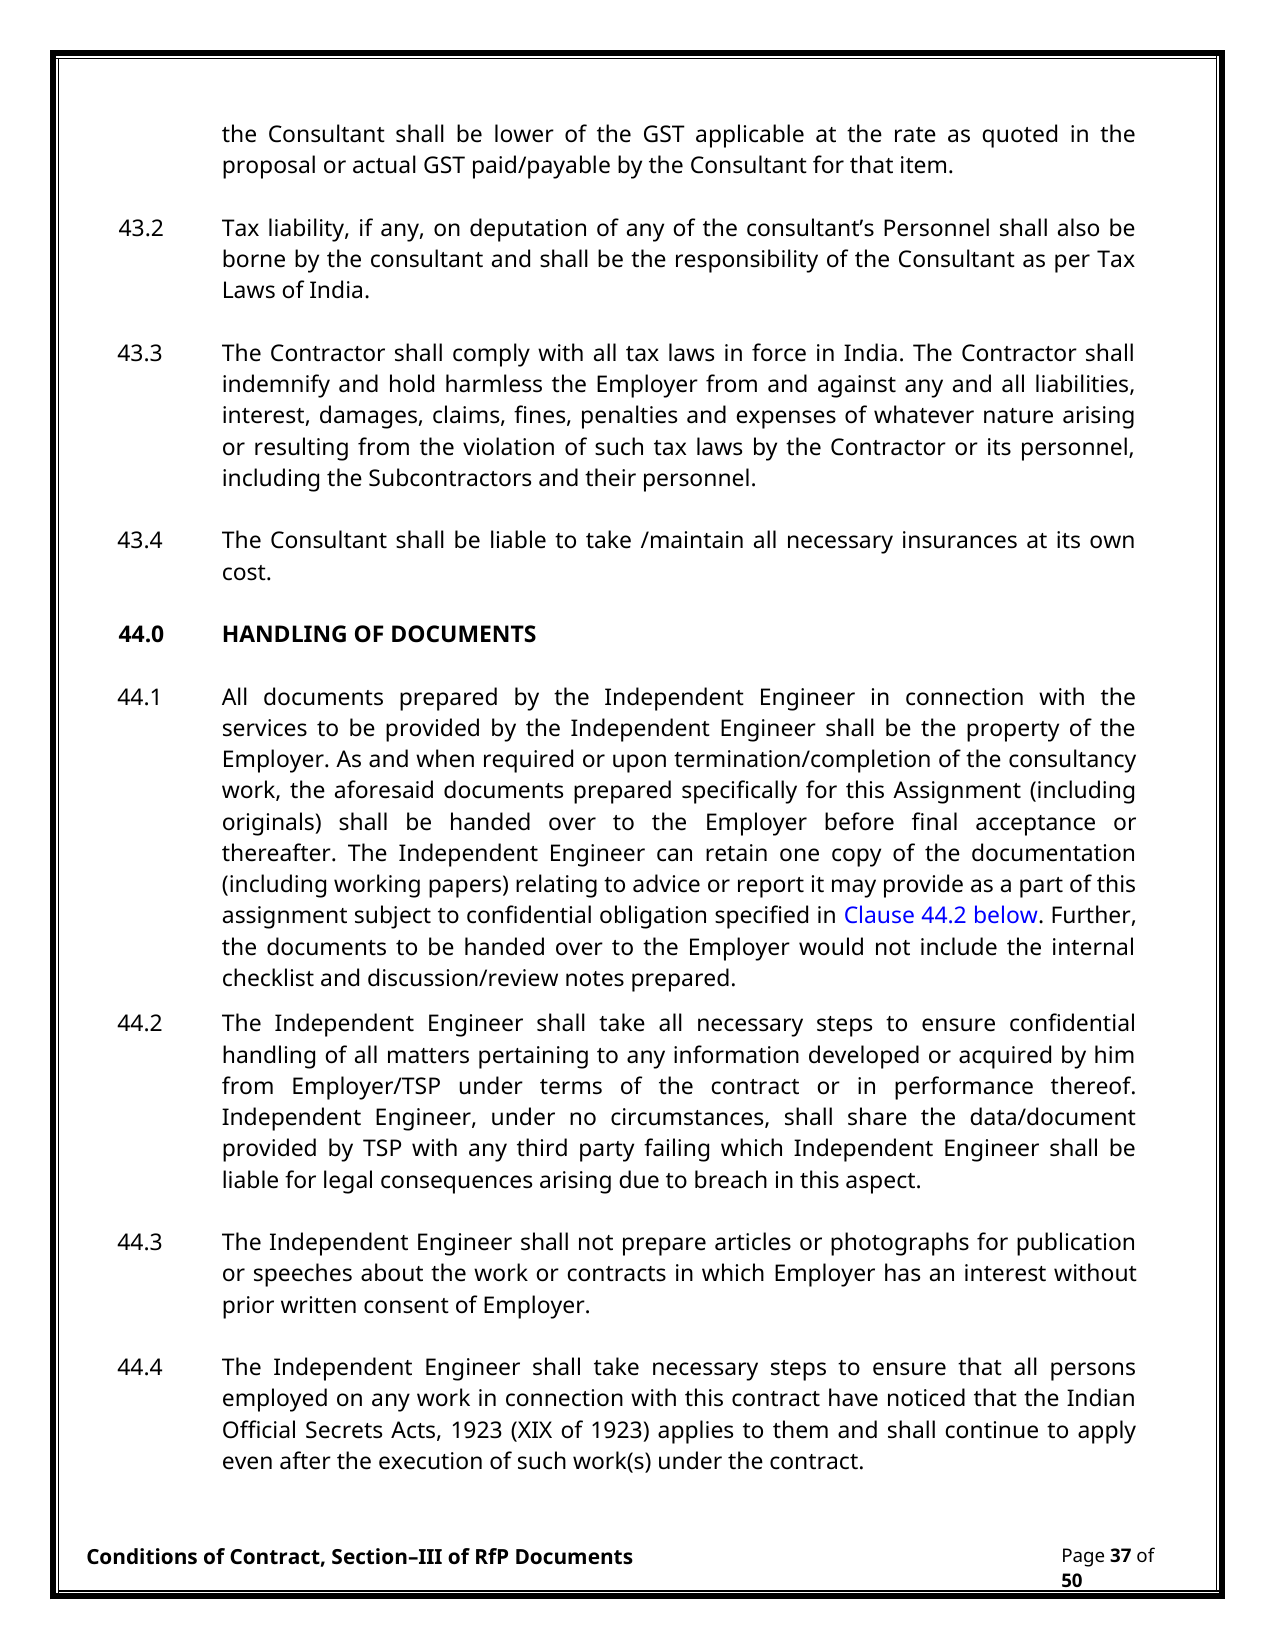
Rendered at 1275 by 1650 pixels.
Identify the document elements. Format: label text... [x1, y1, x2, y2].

text 44.3 The Independent Engineer shall not prepare articles or photographs for publication or speeches about the work or contracts in which Employer has an interest without prior written consent of Employer. [117, 1226, 1137, 1320]
text 44.2 The Independent Engineer shall take all necessary steps to ensure confidential handling of all matters pertaining to any information developed or acquired by him from Employer/TSP under terms of the contract or in performance thereof. Independent Engineer, under no circumstances, shall share the data/document provided by TSP with any third party failing which Independent Engineer shall be liable for legal consequences arising due to breach in this aspect. [117, 1007, 1137, 1195]
text 43.4 The Consultant shall be liable to take /maintain all necessary insurances at its own cost. [117, 524, 1137, 587]
text 43.3 The Contractor shall comply with all tax laws in force in India. The Contractor shall indemnify and hold harmless the Employer from and against any and all liabilities, interest, damages, claims, fines, penalties and expenses of whatever nature arising or resulting from the violation of such tax laws by the Contractor or its personnel, including the Subcontractors and their personnel. [117, 337, 1137, 493]
text 44.4 The Independent Engineer shall take necessary steps to ensure that all persons employed on any work in connection with this contract have noticed that the Indian Official Secrets Acts, 1923 (XIX of 1923) applies to them and shall continue to apply even after the execution of such work(s) under the contract. [117, 1351, 1137, 1476]
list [118, 118, 1137, 181]
text 44.1 All documents prepared by the Independent Engineer in connection with the services to be provided by the Independent Engineer shall be the property of the Employer. As and when required or upon termination/completion of the consultancy work, the aforesaid documents prepared specifically for this Assignment (including originals) shall be handed over to the Employer before final acceptance or thereafter. The Independent Engineer can retain one copy of the documentation (including working papers) relating to advice or report it may provide as a part of this assignment subject to confidential obligation specified in Clause 44.2 below. Further, the documents to be handed over to the Employer would not include the internal checklist and discussion/review notes prepared. [117, 681, 1137, 993]
list 44.0 HANDLING OF DOCUMENTS [118, 618, 1137, 649]
list 43.2 Tax liability, if any, on deputation of any of the consultant’s Personnel shall also be borne by the consultant and shall be the responsibility of the Consultant as per Tax Laws of India. [118, 212, 1137, 306]
